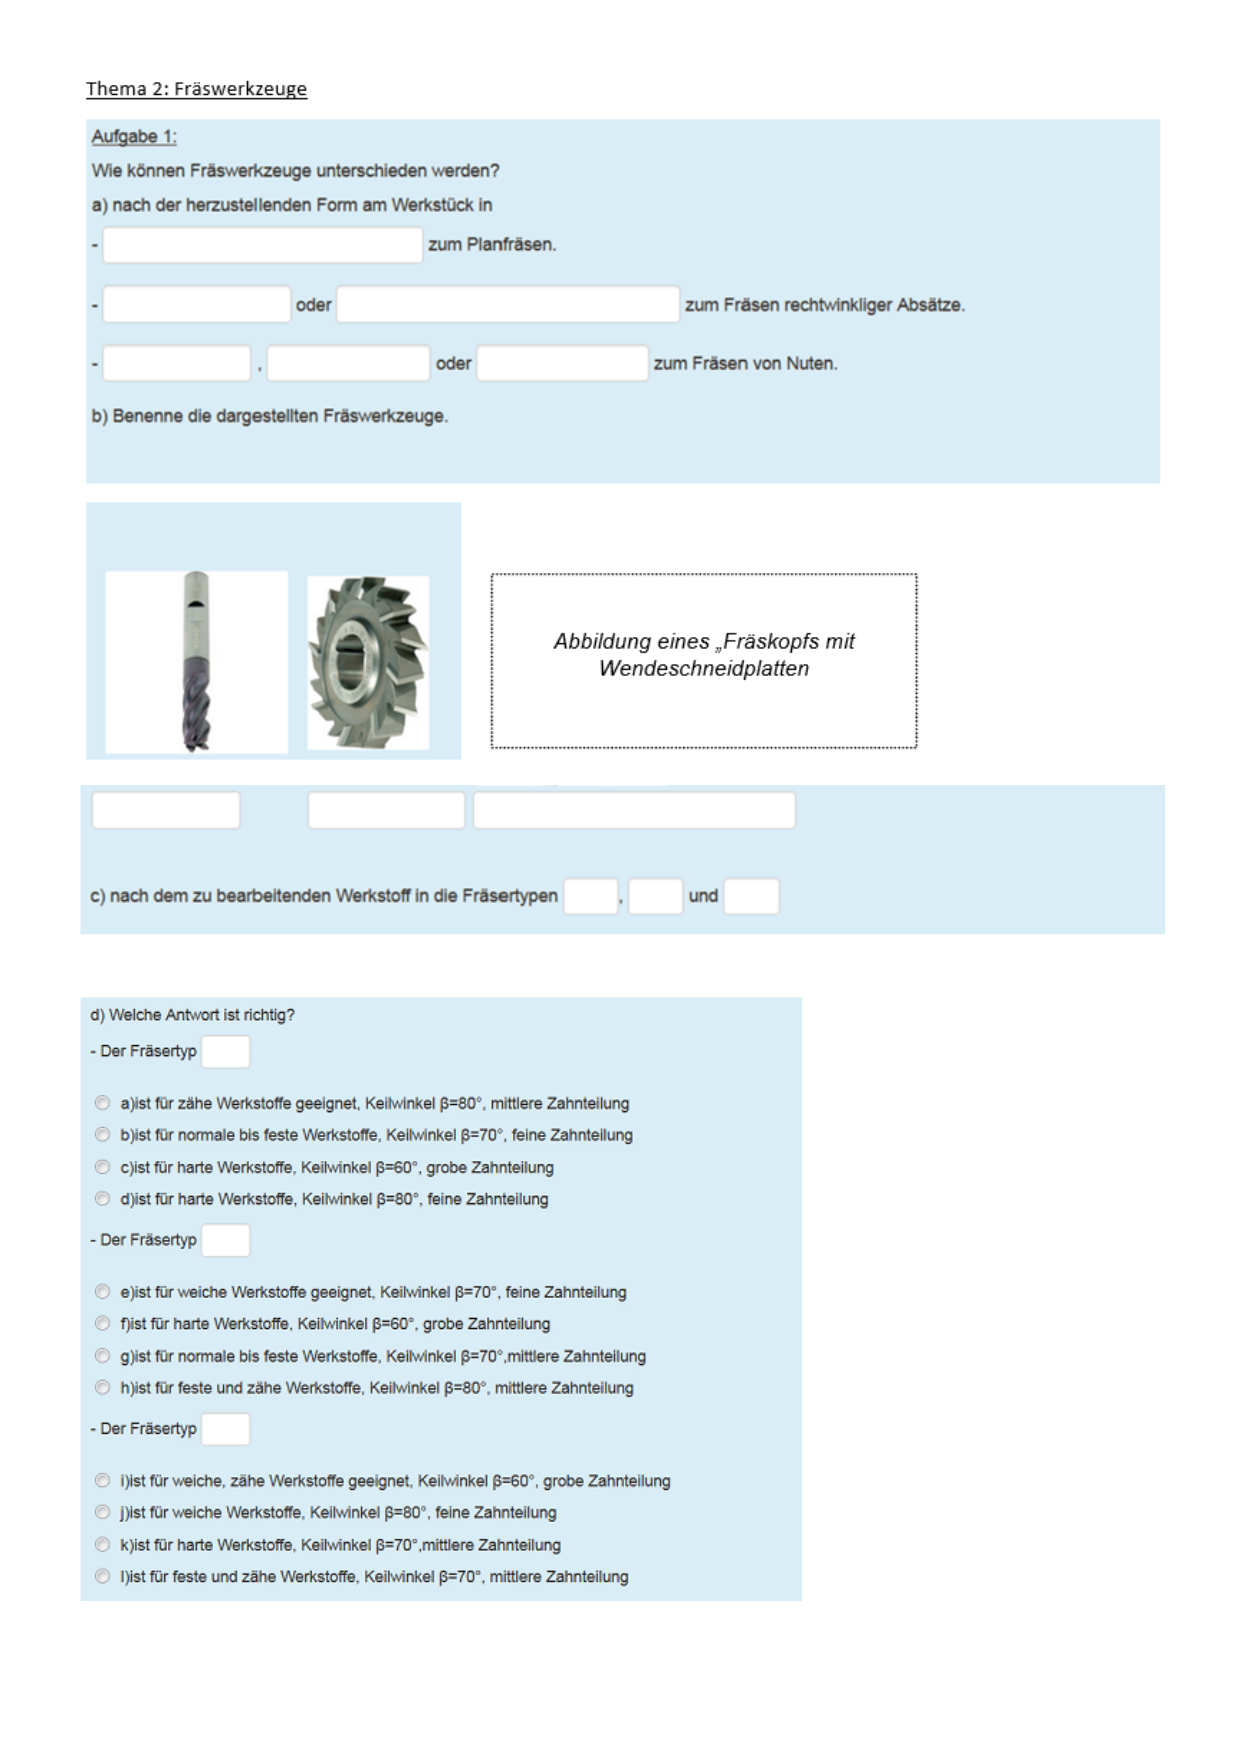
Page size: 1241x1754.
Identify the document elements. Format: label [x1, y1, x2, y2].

picture [75, 785, 1166, 1601]
picture [75, 75, 1166, 767]
